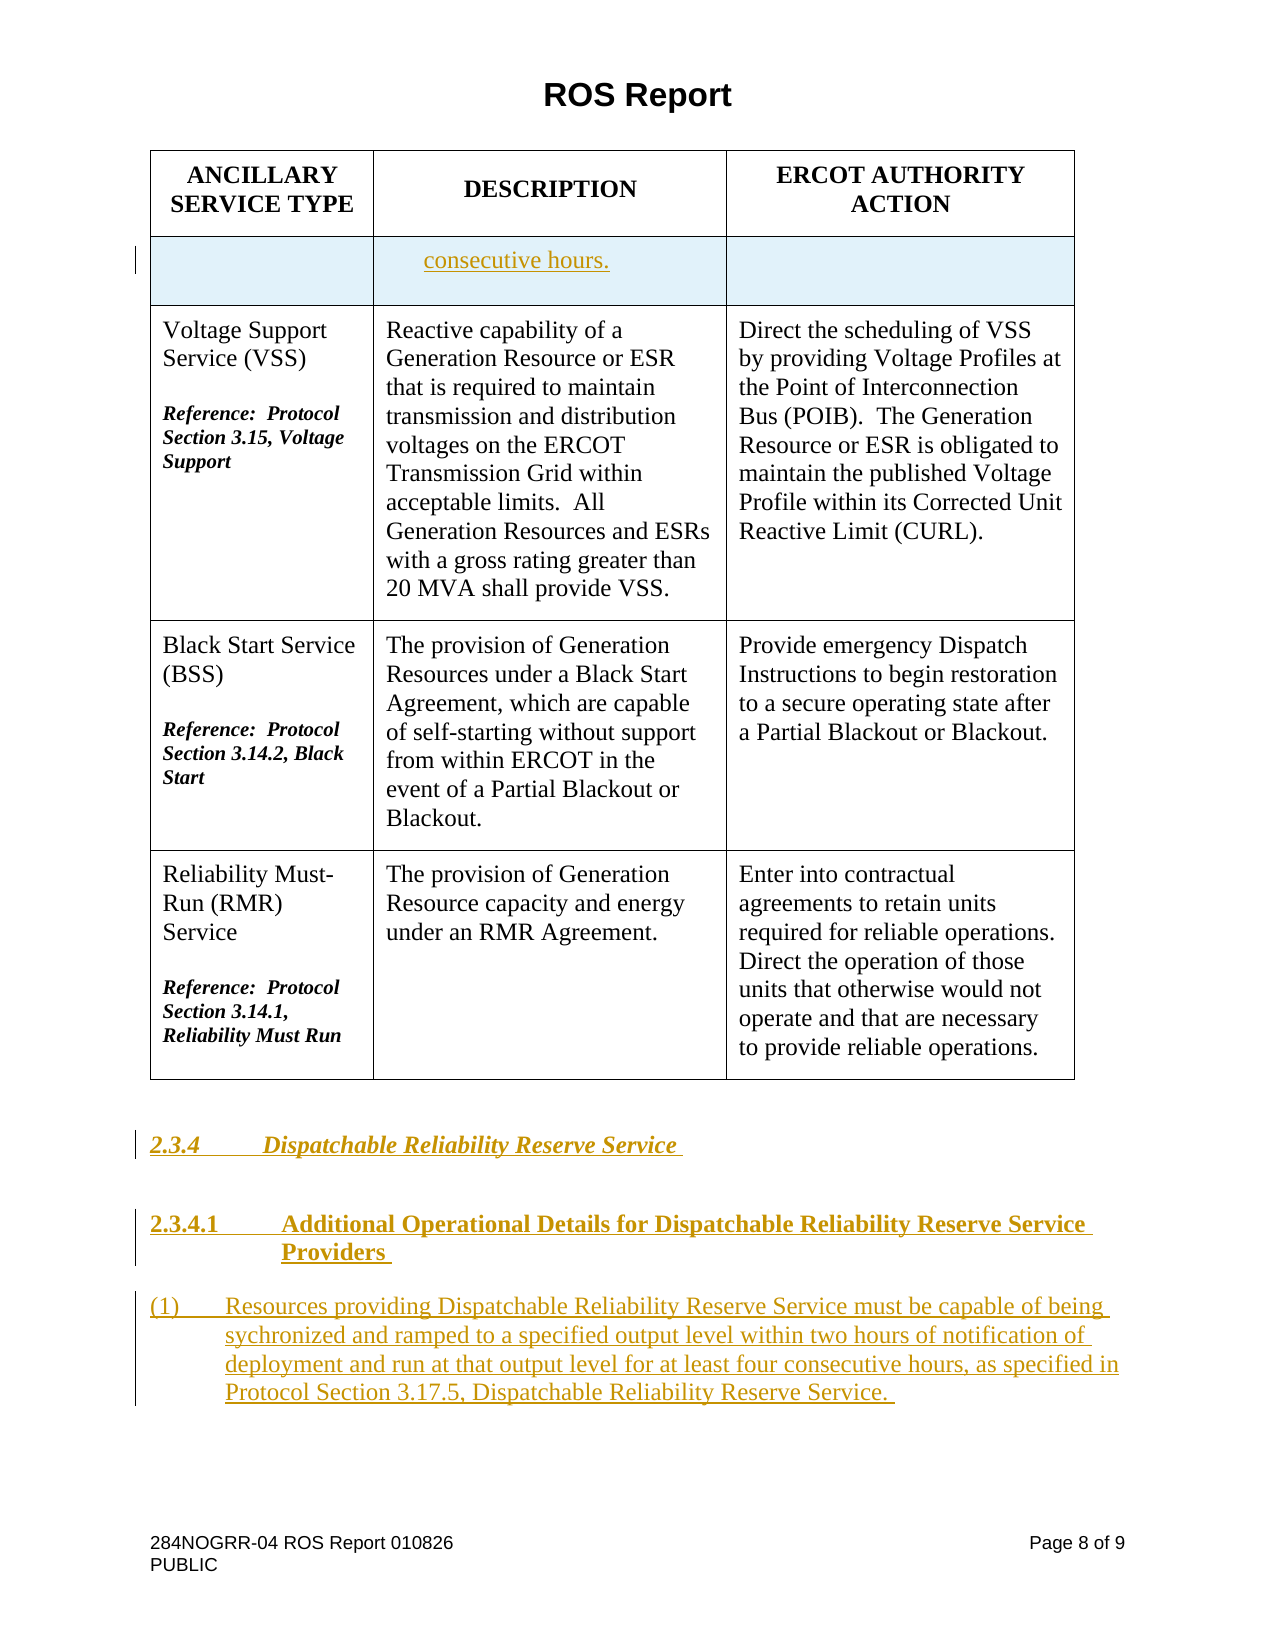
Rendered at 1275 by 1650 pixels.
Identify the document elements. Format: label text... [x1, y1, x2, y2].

table_cell Voltage Support Service (VSS) Reference: Protocol Section 3.15, Voltage Support [151, 306, 373, 620]
table_header DESCRIPTION [374, 151, 726, 236]
table_cell Provide emergency Dispatch Instructions to begin restoration to a secure operating state after a Partial Blackout or Blackout. [727, 621, 1074, 849]
table_header ERCOT AUTHORITY ACTION [727, 151, 1074, 236]
table_cell Reliability Must-Run (RMR) Service Reference: Protocol Section 3.14.1, Reliability Must Run [151, 851, 373, 1079]
table_cell Reactive capability of a Generation Resource or ESR that is required to maintain transmission and distribution voltages on the ERCOT Transmission Grid within acceptable limits. All Generation Resources and ESRs with a gross rating greater than 20 MVA shall provide VSS. [374, 306, 726, 620]
table_cell Direct the scheduling of VSS by providing Voltage Profiles at the Point of Interconnection Bus (POIB). The Generation Resource or ESR is obligated to maintain the published Voltage Profile within its Corrected Unit Reactive Limit (CURL). [727, 306, 1074, 620]
table_cell Black Start Service (BSS) Reference: Protocol Section 3.14.2, Black Start [151, 621, 373, 849]
table_cell Enter into contractual agreements to retain units required for reliable operations. Direct the operation of those units that otherwise would not operate and that are necessary to provide reliable operations. [727, 851, 1074, 1079]
table_header ANCILLARY SERVICE TYPE [151, 151, 373, 236]
table_cell The provision of Generation Resources under a Black Start Agreement, which are capable of self-starting without support from within ERCOT in the event of a Partial Blackout or Blackout. [374, 621, 726, 849]
table_cell The provision of Generation Resource capacity and energy under an RMR Agreement. [374, 851, 726, 1079]
